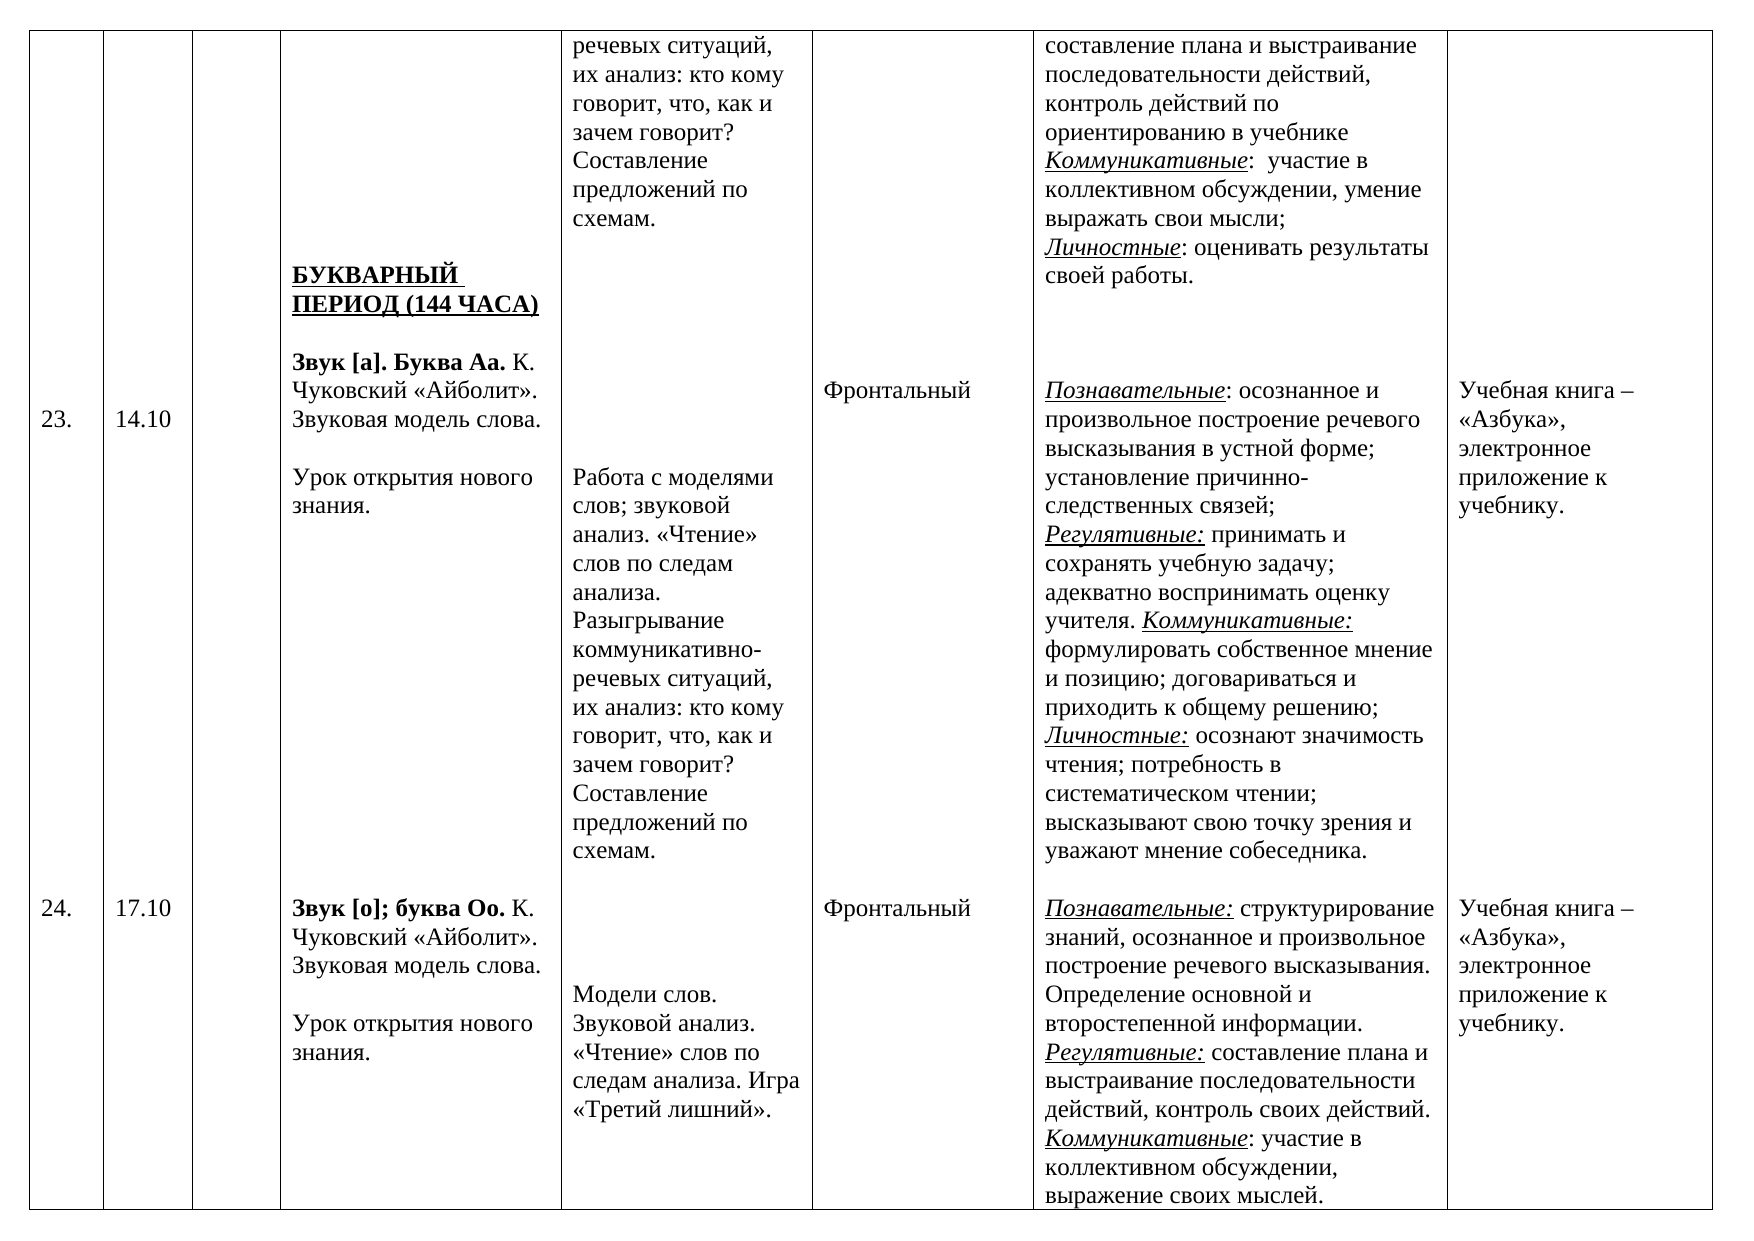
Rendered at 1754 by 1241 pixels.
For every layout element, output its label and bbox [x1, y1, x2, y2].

table_cell [30, 31, 103, 1209]
table_cell [281, 31, 561, 1209]
table_cell [193, 31, 280, 1209]
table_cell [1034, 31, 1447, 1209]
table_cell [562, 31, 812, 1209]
table_cell [813, 31, 1033, 1209]
table_cell [104, 31, 192, 1209]
table_cell [1448, 31, 1712, 1209]
